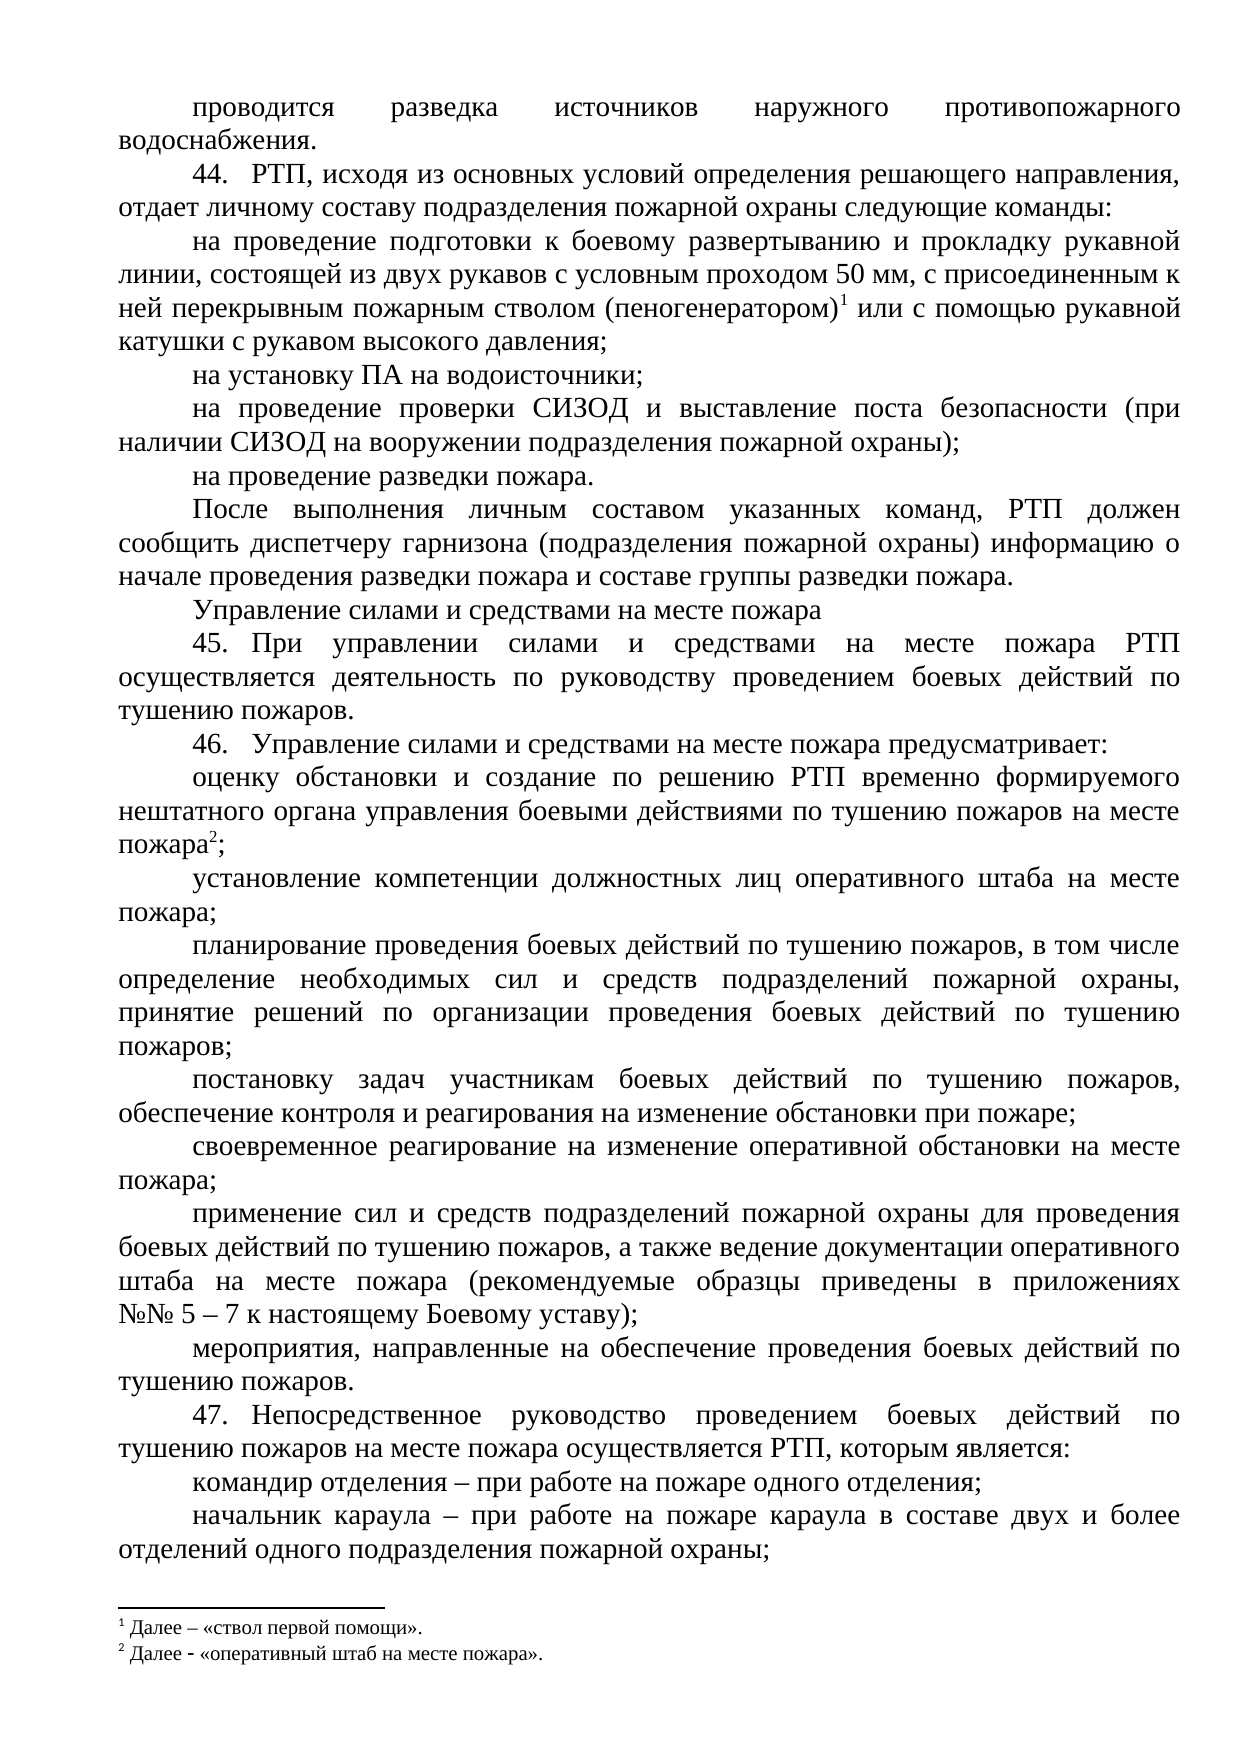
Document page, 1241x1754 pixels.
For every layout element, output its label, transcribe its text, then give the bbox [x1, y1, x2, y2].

text на проведение подготовки к боевому развертыванию и прокладку рукавной линии, состоящей из двух рукавов с условным проходом 50 мм, с присоединенным к ней перекрывным пожарным стволом (пеногенератором) или с помощью рукавной катушки с рукавом высокого давления; [118, 223, 1181, 357]
text планирование проведения боевых действий по тушению пожаров, в том числе определение необходимых сил и средств подразделений пожарной охраны, принятие решений по организации проведения боевых действий по тушению пожаров; [118, 927, 1181, 1061]
text мероприятия, направленные на обеспечение проведения боевых действий по тушению пожаров. [118, 1330, 1181, 1397]
list РТП, исходя из основных условий определения решающего направления, отдает личному составу подразделения пожарной охраны следующие команды: [118, 156, 1181, 223]
text применение сил и средств подразделений пожарной охраны для проведения боевых действий по тушению пожаров, а также ведение документации оперативного штаба на месте пожара (рекомендуемые образцы приведены в приложениях №№ 5 – 7 к настоящему Боевому уставу); [118, 1196, 1181, 1330]
text После выполнения личным составом указанных команд, РТП должен сообщить диспетчеру гарнизона (подразделения пожарной охраны) информацию о начале проведения разведки пожара и составе группы разведки пожара. [118, 491, 1181, 592]
text на установку ПА на водоисточники; [118, 357, 1181, 391]
text своевременное реагирование на изменение оперативной обстановки на месте пожара; [118, 1128, 1181, 1196]
list При управлении силами и средствами на месте пожара РТП осуществляется деятельность по руководству проведением боевых действий по тушению пожаров. [118, 625, 1181, 726]
text постановку задач участникам боевых действий по тушению пожаров, обеспечение контроля и реагирования на изменение обстановки при пожаре; [118, 1061, 1181, 1128]
text командир отделения – при работе на пожаре одного отделения; [118, 1464, 1181, 1497]
text Управление силами и средствами на месте пожара [118, 592, 1181, 625]
text на проведение проверки СИЗОД и выставление поста безопасности (при наличии СИЗОД на вооружении подразделения пожарной охраны); [118, 391, 1181, 458]
text оценку обстановки и создание по решению РТП временно формируемого нештатного органа управления боевыми действиями по тушению пожаров на месте пожара; [118, 759, 1181, 860]
list Управление силами и средствами на месте пожара предусматривает: [118, 726, 1181, 759]
text проводится разведка источников наружного противопожарного водоснабжения. [118, 89, 1181, 156]
list Непосредственное руководство проведением боевых действий по тушению пожаров на месте пожара осуществляется РТП, которым является: [118, 1397, 1181, 1464]
text установление компетенции должностных лиц оперативного штаба на месте пожара; [118, 860, 1181, 927]
text на проведение разведки пожара. [118, 458, 1181, 491]
text начальник караула – при работе на пожаре караула в составе двух и более отделений одного подразделения пожарной охраны; [118, 1497, 1181, 1564]
